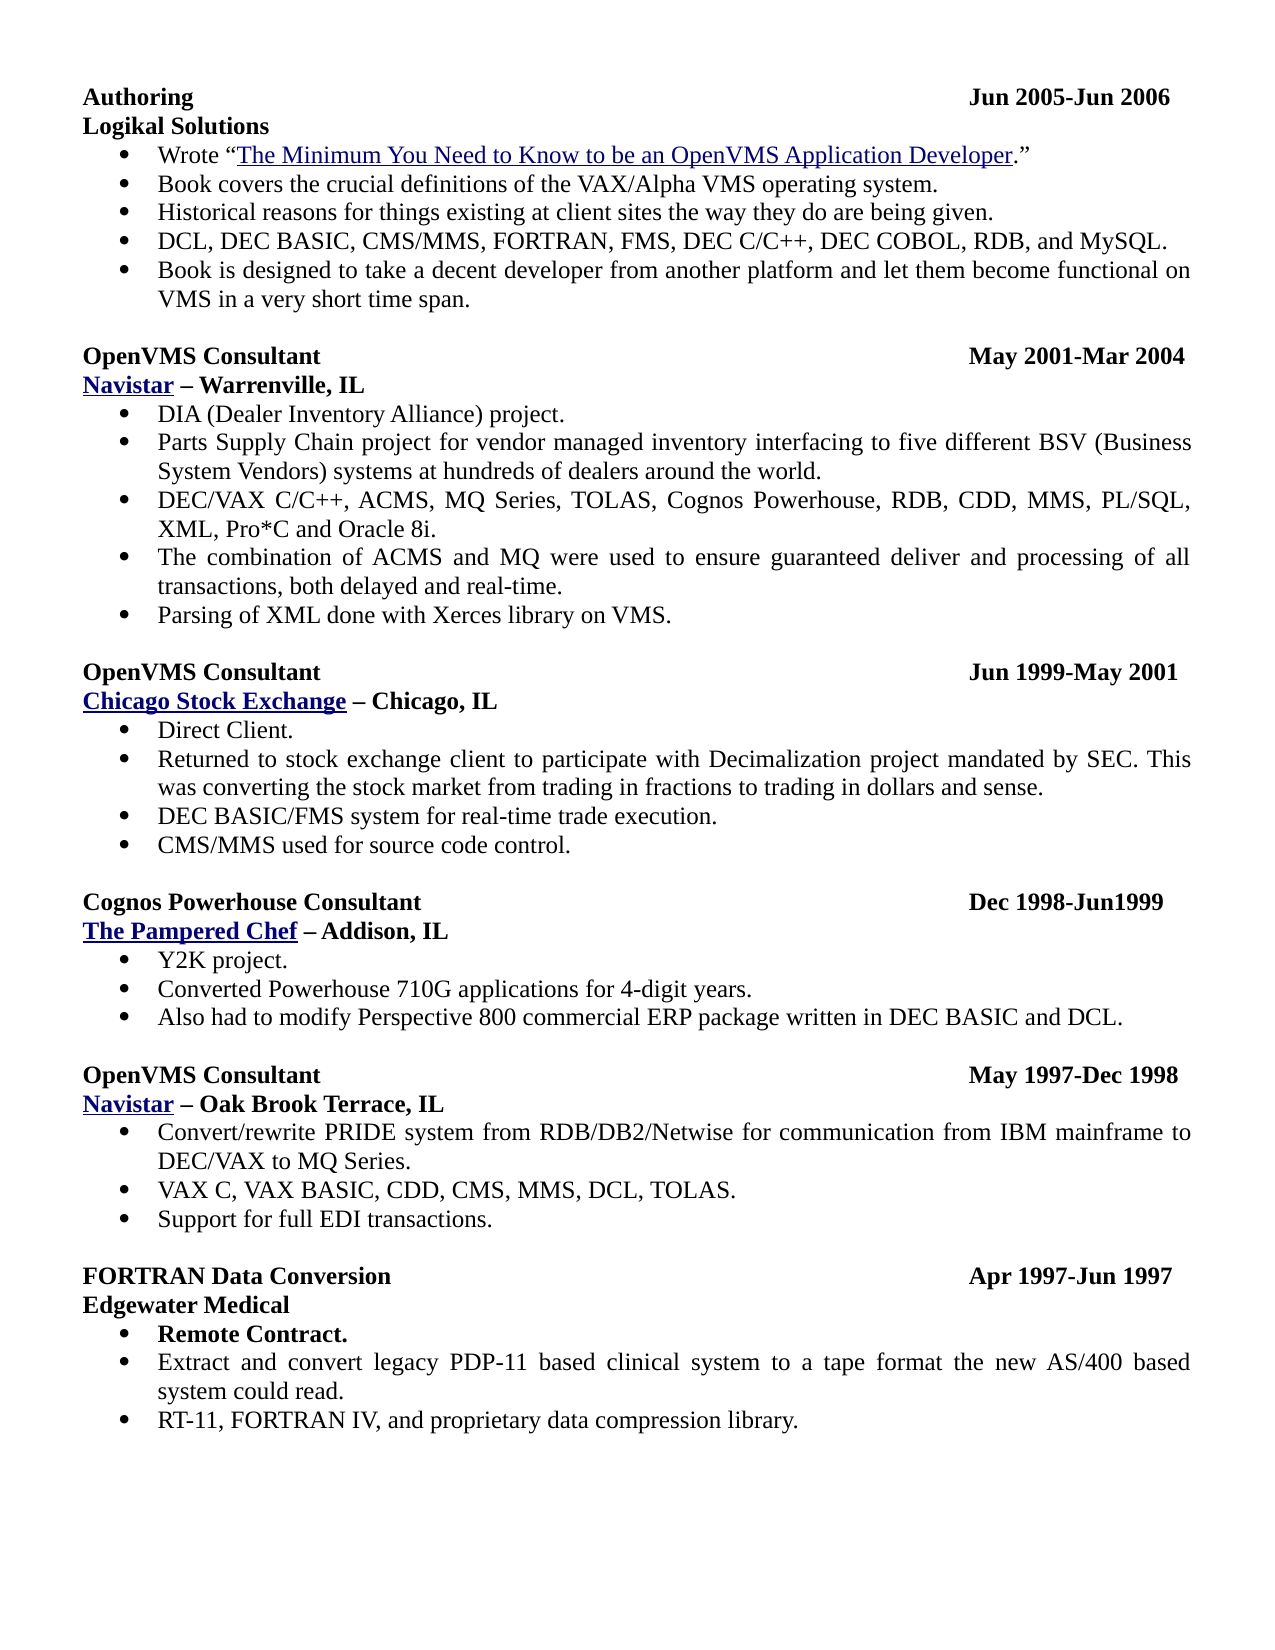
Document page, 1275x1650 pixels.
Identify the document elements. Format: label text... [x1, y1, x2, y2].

list Remote Contract. [120, 1319, 1192, 1347]
text FORTRAN Data Conversion Apr 1997-Jun 1997 [82, 1261, 1192, 1290]
text Edgewater Medical [82, 1290, 1192, 1319]
list Extract and convert legacy PDP-11 based clinical system to a tape format the new AS/400 based system could read. [120, 1347, 1192, 1405]
list VAX C, VAX BASIC, CDD, CMS, MMS, DCL, TOLAS. [120, 1175, 1192, 1204]
list DEC/VAX C/C++, ACMS, MQ Series, TOLAS, Cognos Powerhouse, RDB, CDD, MMS, PL/SQL, XML, Pro*C and Oracle 8i. [120, 485, 1192, 542]
text Cognos Powerhouse Consultant Dec 1998-Jun1999 [82, 887, 1192, 916]
list RT-11, FORTRAN IV, and proprietary data compression library. [120, 1405, 1192, 1434]
text OpenVMS Consultant May 1997-Dec 1998 [82, 1060, 1192, 1089]
list DIA (Dealer Inventory Alliance) project. [120, 399, 1192, 427]
text The Pampered Chef – Addison, IL [82, 916, 1192, 945]
list Y2K project. [120, 945, 1192, 974]
list Book is designed to take a decent developer from another platform and let them become functional on VMS in a very short time span. [120, 255, 1192, 312]
text Authoring Jun 2005-Jun 2006 [82, 82, 1192, 111]
list Direct Client. [120, 715, 1192, 744]
list DEC BASIC/FMS system for real-time trade execution. [120, 801, 1192, 830]
list Parts Supply Chain project for vendor managed inventory interfacing to five different BSV (Business System Vendors) systems at hundreds of dealers around the world. [120, 427, 1192, 485]
list Also had to modify Perspective 800 commercial ERP package written in DEC BASIC and DCL. [120, 1002, 1192, 1031]
text Navistar – Warrenville, IL [82, 370, 1192, 399]
list DCL, DEC BASIC, CMS/MMS, FORTRAN, FMS, DEC C/C++, DEC COBOL, RDB, and MySQL. [120, 226, 1192, 255]
text OpenVMS Consultant May 2001-Mar 2004 [82, 341, 1192, 370]
list Converted Powerhouse 710G applications for 4-digit years. [120, 974, 1192, 1002]
list Book covers the crucial definitions of the VAX/Alpha VMS operating system. [120, 169, 1192, 197]
list Wrote “The Minimum You Need to Know to be an OpenVMS Application Developer.” [120, 140, 1192, 169]
list The combination of ACMS and MQ were used to ensure guaranteed deliver and processing of all transactions, both delayed and real-time. [120, 542, 1192, 600]
list Historical reasons for things existing at client sites the way they do are being given. [120, 197, 1192, 226]
text Logikal Solutions [82, 111, 1192, 140]
list Convert/rewrite PRIDE system from RDB/DB2/Netwise for communication from IBM mainframe to DEC/VAX to MQ Series. [120, 1117, 1192, 1175]
list Parsing of XML done with Xerces library on VMS. [120, 600, 1192, 629]
list CMS/MMS used for source code control. [120, 830, 1192, 859]
list Support for full EDI transactions. [120, 1204, 1192, 1232]
text Chicago Stock Exchange – Chicago, IL [82, 686, 1192, 715]
list Returned to stock exchange client to participate with Decimalization project mandated by SEC. This was converting the stock market from trading in fractions to trading in dollars and sense. [120, 744, 1192, 801]
text Navistar – Oak Brook Terrace, IL [82, 1089, 1192, 1117]
text OpenVMS Consultant Jun 1999-May 2001 [82, 657, 1192, 686]
